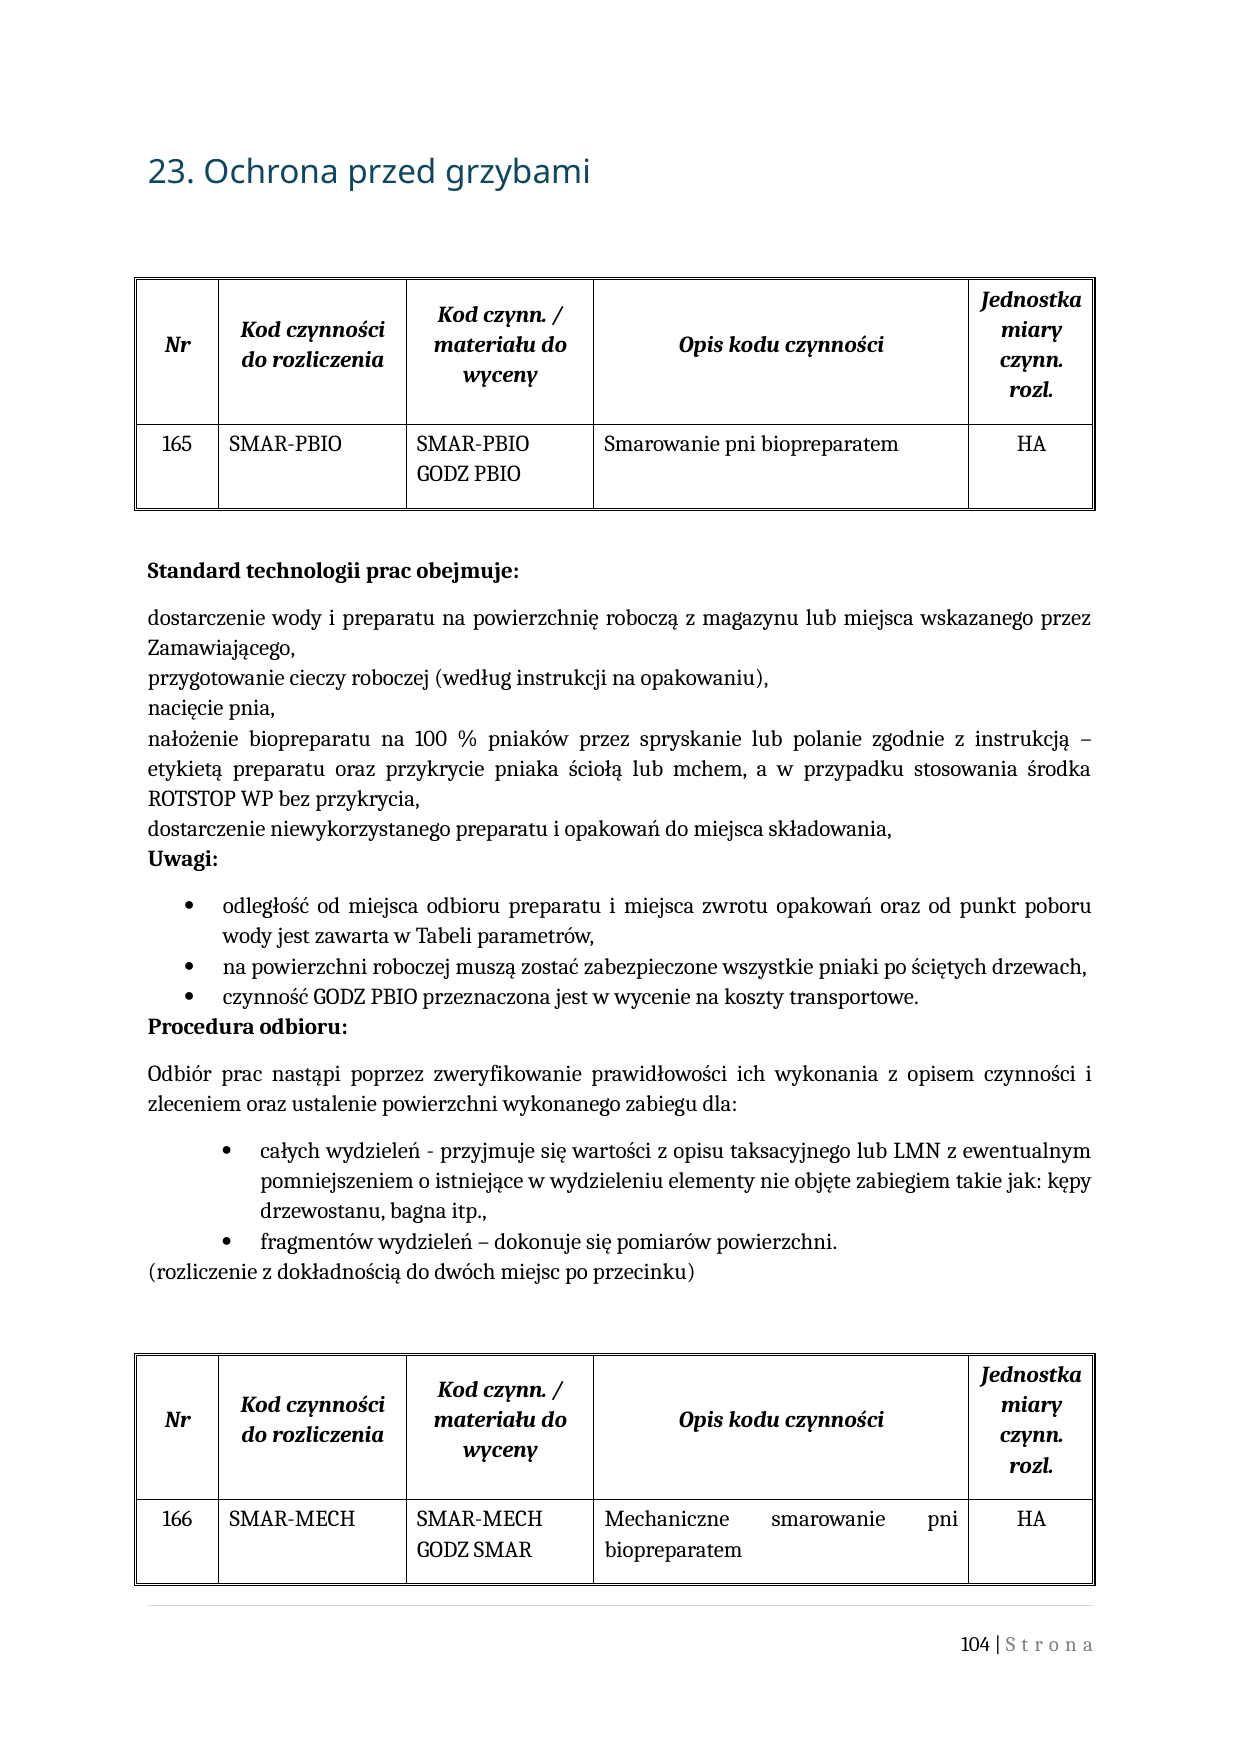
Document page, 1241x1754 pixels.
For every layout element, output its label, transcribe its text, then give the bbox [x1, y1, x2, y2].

text dostarczenie niewykorzystanego preparatu i opakowań do miejsca składowania, [148, 816, 1093, 842]
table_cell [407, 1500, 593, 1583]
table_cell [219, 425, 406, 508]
text Standard technologii prac obejmuje: [148, 558, 1093, 584]
text dostarczenie wody i preparatu na powierzchnię roboczą z magazynu lub miejsca wskazanego przez Zamawiającego, [148, 604, 1093, 661]
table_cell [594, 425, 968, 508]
list na powierzchni roboczej muszą zostać zabezpieczone wszystkie pniaki po ściętych drzewach, [185, 953, 1093, 980]
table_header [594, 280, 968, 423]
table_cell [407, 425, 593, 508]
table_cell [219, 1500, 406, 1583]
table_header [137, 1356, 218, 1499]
text nacięcie pnia, [148, 695, 1093, 721]
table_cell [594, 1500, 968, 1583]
text Odbiór prac nastąpi poprzez zweryfikowanie prawidłowości ich wykonania z opisem czynności i zleceniem oraz ustalenie powierzchni wykonanego zabiegu dla: [148, 1061, 1093, 1117]
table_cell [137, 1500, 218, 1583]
text Procedura odbioru: [148, 1014, 1093, 1040]
list fragmentów wydzieleń – dokonuje się pomiarów powierzchni. [223, 1228, 1093, 1255]
text nałożenie biopreparatu na 100 % pniaków przez spryskanie lub polanie zgodnie z instrukcją – etykietą preparatu oraz przykrycie pniaka ściołą lub mchem, a w przypadku stosowania środka ROTSTOP WP bez przykrycia, [148, 725, 1093, 812]
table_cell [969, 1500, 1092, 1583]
list całych wydzieleń - przyjmuje się wartości z opisu taksacyjnego lub LMN z ewentualnym pomniejszeniem o istniejące w wydzieleniu elementy nie objęte zabiegiem takie jak: kępy drzewostanu, bagna itp., [223, 1138, 1093, 1224]
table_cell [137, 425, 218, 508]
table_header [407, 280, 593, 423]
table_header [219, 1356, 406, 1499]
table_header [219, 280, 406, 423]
text przygotowanie cieczy roboczej (według instrukcji na opakowaniu), [148, 665, 1093, 691]
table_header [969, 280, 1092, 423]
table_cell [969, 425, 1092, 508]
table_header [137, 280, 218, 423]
list odległość od miejsca odbioru preparatu i miejsca zwrotu opakowań oraz od punkt poboru wody jest zawarta w Tabeli parametrów, [185, 893, 1093, 949]
text (rozliczenie z dokładnością do dwóch miejsc po przecinku) [148, 1259, 1093, 1285]
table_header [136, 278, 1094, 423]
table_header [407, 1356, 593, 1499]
text Uwagi: [148, 846, 1093, 872]
list czynność GODZ PBIO przeznaczona jest w wycenie na koszty transportowe. [185, 984, 1093, 1010]
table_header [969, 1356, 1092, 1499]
text 23. Ochrona przed grzybami [148, 148, 1093, 193]
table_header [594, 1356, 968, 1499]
